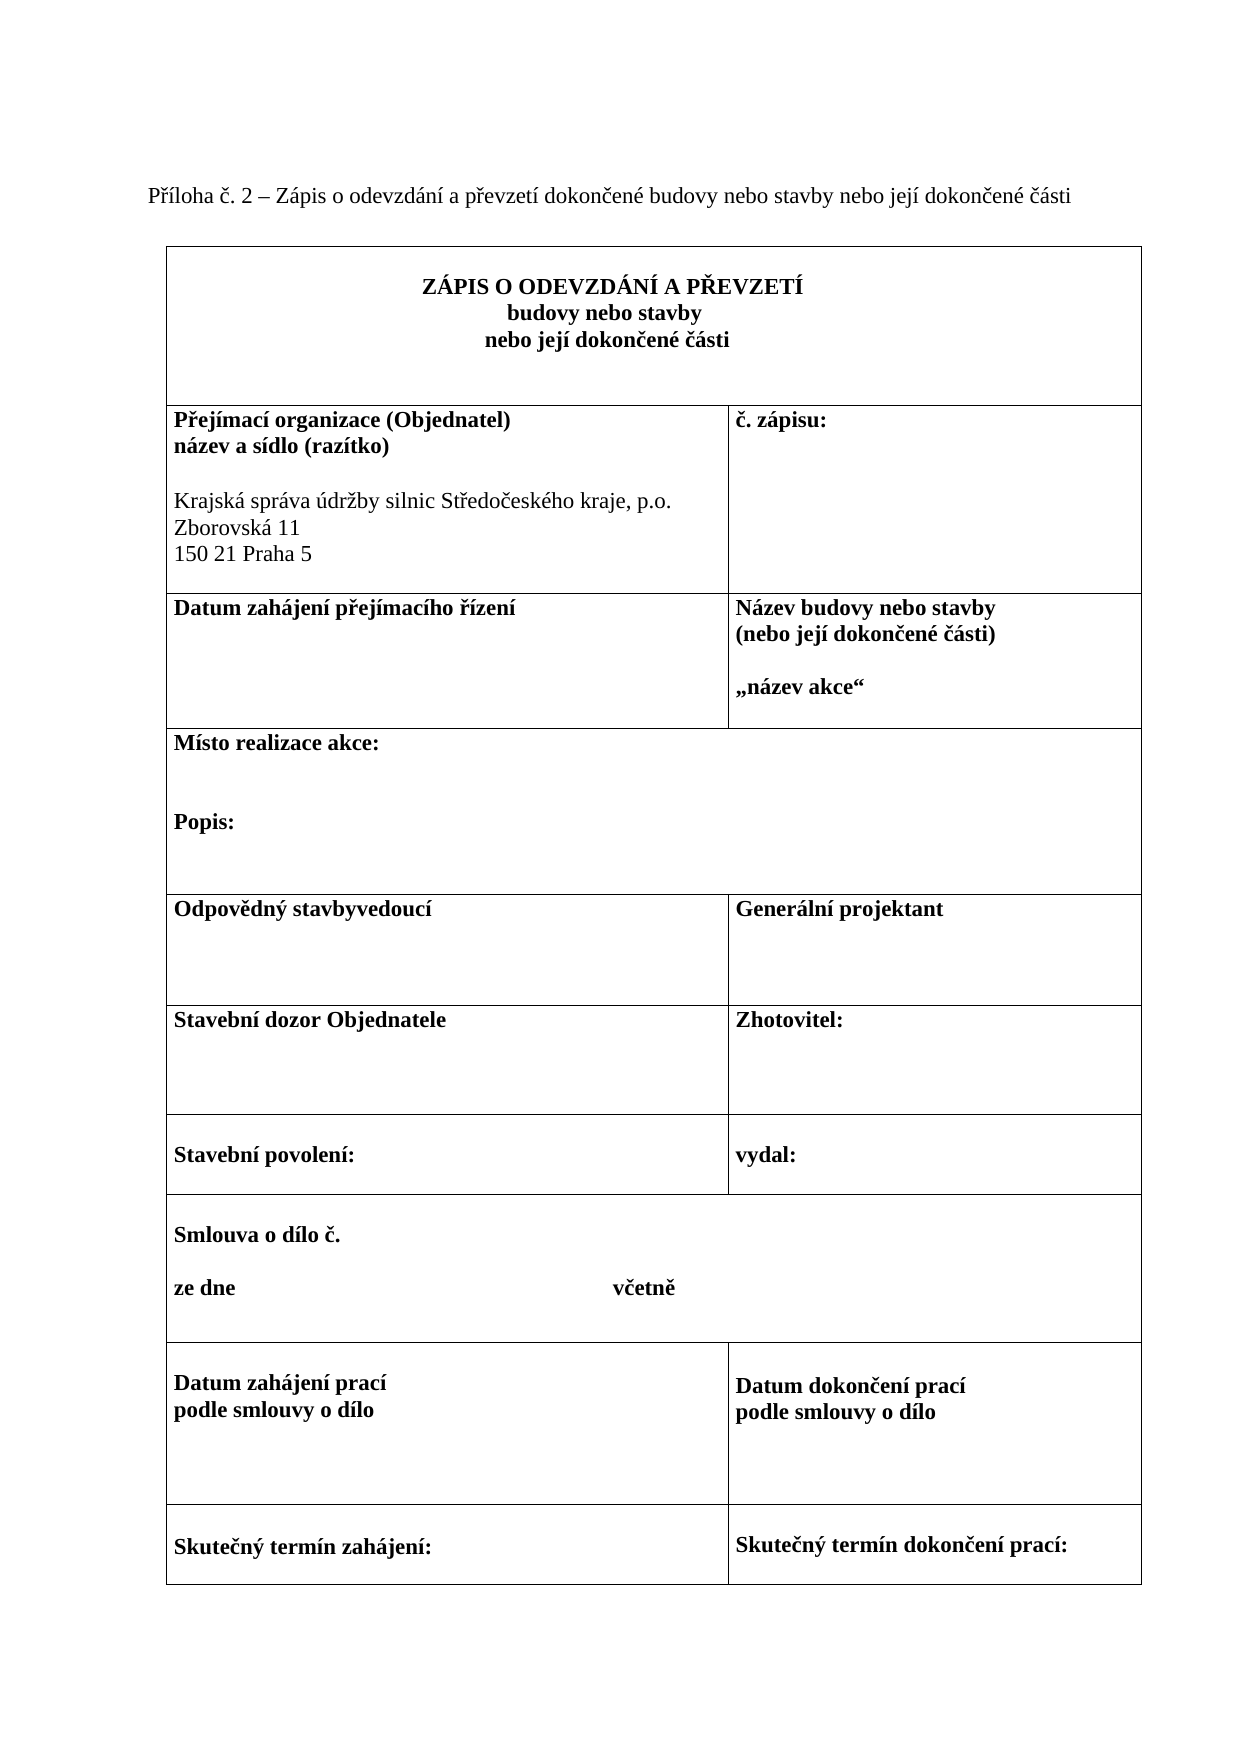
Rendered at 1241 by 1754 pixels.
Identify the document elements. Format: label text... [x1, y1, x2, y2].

table_cell Místo realizace akce: Popis: [167, 729, 1141, 894]
table_cell č. zápisu: [729, 406, 1141, 593]
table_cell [729, 1505, 1141, 1584]
table_cell Generální projektant [729, 895, 1141, 1004]
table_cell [167, 1505, 728, 1584]
list Příloha č. 2 – Zápis o odevzdání a převzetí dokončené budovy nebo stavby nebo její dokončené části [148, 182, 1093, 209]
table_cell Přejímací organizace (Objednatel) název a sídlo (razítko) Krajská správa údržby silnic Středočeského kraje, p.o. Zborovská 11 150 21 Praha 5 [167, 406, 728, 593]
table_cell Smlouva o dílo č. ze dne včetně [167, 1195, 1141, 1342]
table_cell vydal: [729, 1115, 1141, 1193]
table_cell Datum dokončení prací podle smlouvy o dílo [729, 1343, 1141, 1503]
table_cell Stavební povolení: [167, 1115, 728, 1193]
table_cell Název budovy nebo stavby (nebo její dokončené části) „název akce“ [729, 594, 1141, 728]
table_cell Datum zahájení přejímacího řízení [167, 594, 728, 728]
table_cell Odpovědný stavbyvedoucí [167, 895, 728, 1004]
table_cell Stavební dozor Objednatele [167, 1006, 728, 1113]
table_cell Datum zahájení prací podle smlouvy o dílo [167, 1343, 728, 1503]
table_cell Zhotovitel: [729, 1006, 1141, 1113]
table_header ZÁPIS O ODEVZDÁNÍ A PŘEVZETÍ budovy nebo stavby nebo její dokončené části [167, 247, 1141, 405]
